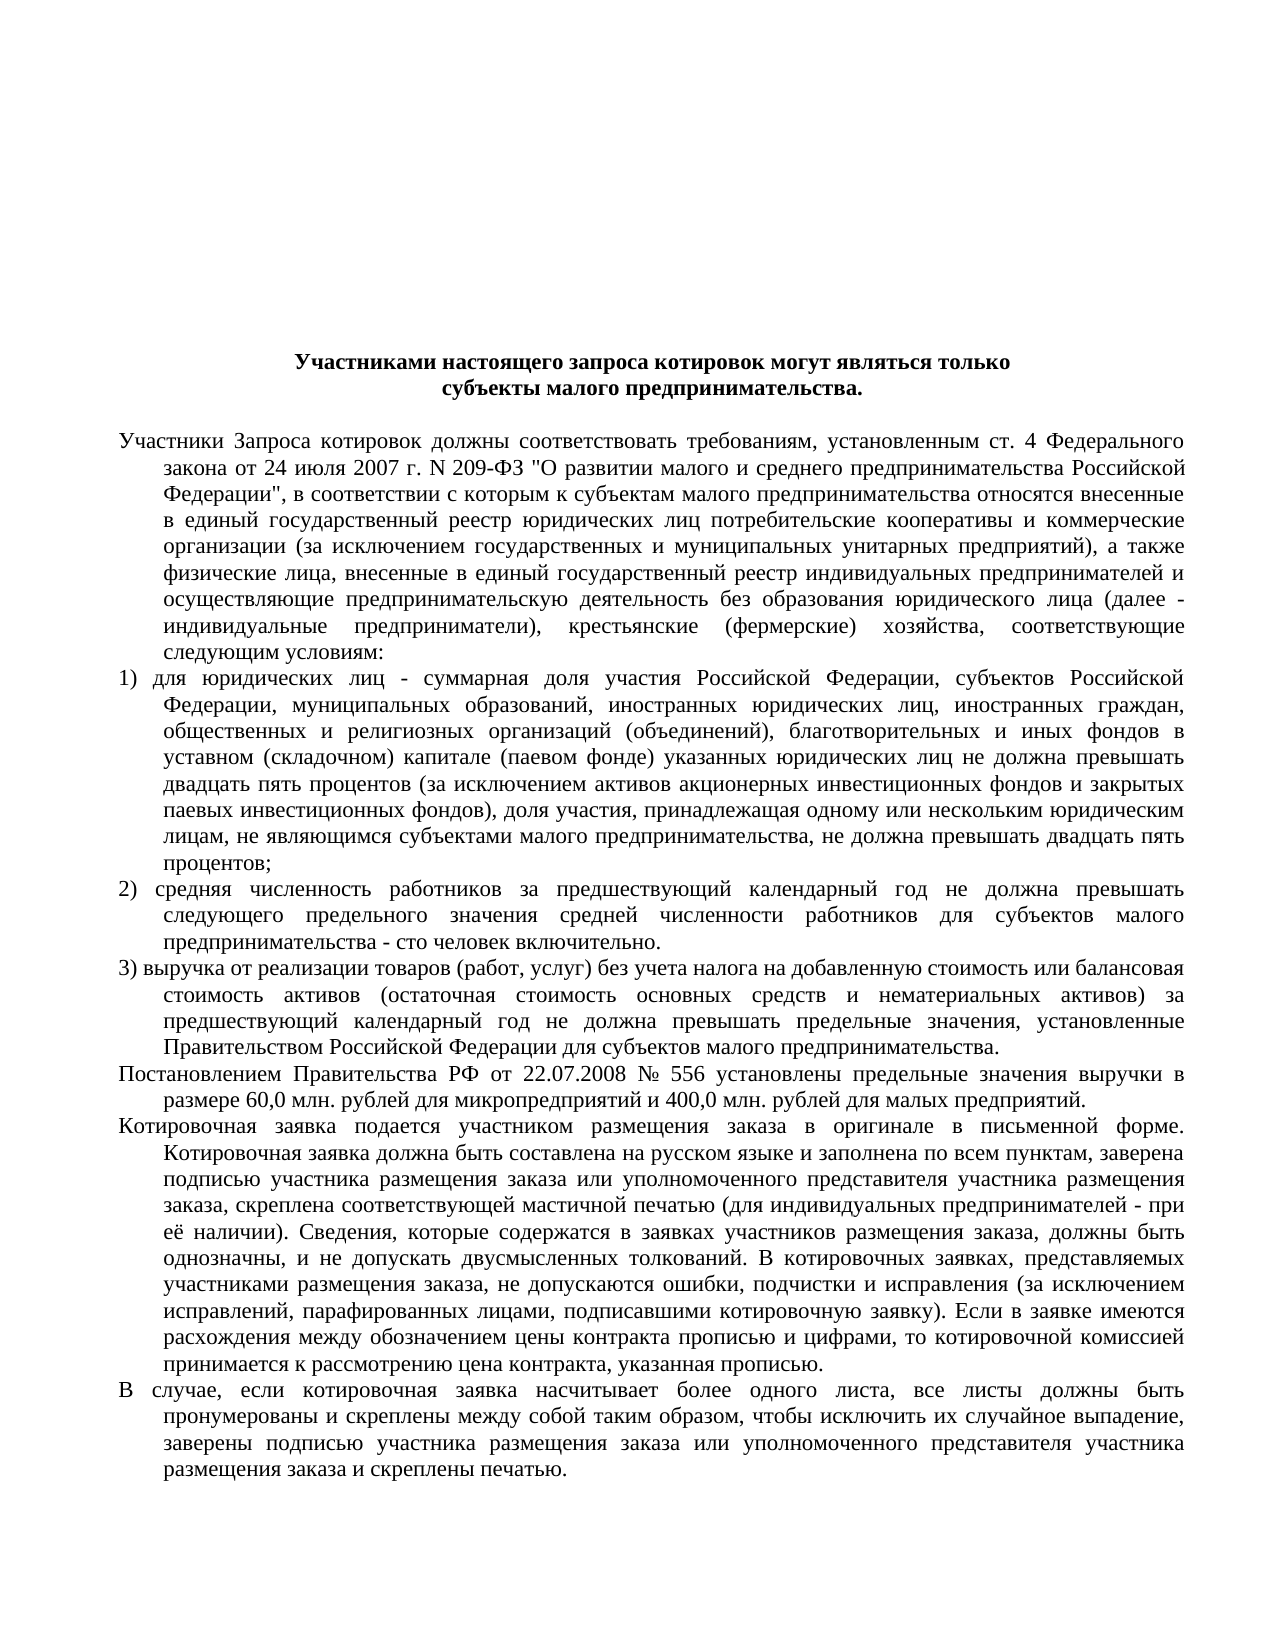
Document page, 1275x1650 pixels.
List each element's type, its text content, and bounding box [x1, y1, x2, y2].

list Участниками настоящего запроса котировок могут являться только [118, 348, 1186, 374]
list Котировочная заявка подается участником размещения заказа в оригинале в письменной форме. Котировочная заявка должна быть составлена на русском языке и заполнена по всем пунктам, заверена подписью участника размещения заказа или уполномоченного представителя участника размещения заказа, скреплена соответствующей мастичной печатью (для индивидуальных предпринимателей - при её наличии). Сведения, которые содержатся в заявках участников размещения заказа, должны быть однозначны, и не допускать двусмысленных толкований. В котировочных заявках, представляемых участниками размещения заказа, не допускаются ошибки, подчистки и исправления (за исключением исправлений, парафированных лицами, подписавшими котировочную заявку). Если в заявке имеются расхождения между обозначением цены контракта прописью и цифрами, то котировочной комиссией принимается к рассмотрению цена контракта, указанная прописью. [118, 1112, 1186, 1376]
list В случае, если котировочная заявка насчитывает более одного листа, все листы должны быть пронумерованы и скреплены между собой таким образом, чтобы исключить их случайное выпадение, заверены подписью участника размещения заказа или уполномоченного представителя участника размещения заказа и скреплены печатью. [118, 1376, 1186, 1481]
list 3) выручка от реализации товаров (работ, услуг) без учета налога на добавленную стоимость или балансовая стоимость активов (остаточная стоимость основных средств и нематериальных активов) за предшествующий календарный год не должна превышать предельные значения, установленные Правительством Российской Федерации для субъектов малого предпринимательства. [118, 954, 1186, 1060]
list Участники Запроса котировок должны соответствовать требованиям, установленным ст. 4 Федерального закона от 24 июля 2007 г. N 209-ФЗ "О развитии малого и среднего предпринимательства Российской Федерации", в соответствии с которым к субъектам малого предпринимательства относятся внесенные в единый государственный реестр юридических лиц потребительские кооперативы и коммерческие организации (за исключением государственных и муниципальных унитарных предприятий), а также физические лица, внесенные в единый государственный реестр индивидуальных предпринимателей и осуществляющие предпринимательскую деятельность без образования юридического лица (далее - индивидуальные предприниматели), крестьянские (фермерские) хозяйства, соответствующие следующим условиям: [118, 427, 1186, 664]
list 1) для юридических лиц - суммарная доля участия Российской Федерации, субъектов Российской Федерации, муниципальных образований, иностранных юридических лиц, иностранных граждан, общественных и религиозных организаций (объединений), благотворительных и иных фондов в уставном (складочном) капитале (паевом фонде) указанных юридических лиц не должна превышать двадцать пять процентов (за исключением активов акционерных инвестиционных фондов и закрытых паевых инвестиционных фондов), доля участия, принадлежащая одному или нескольким юридическим лицам, не являющимся субъектами малого предпринимательства, не должна превышать двадцать пять процентов; [118, 664, 1186, 875]
list 2) средняя численность работников за предшествующий календарный год не должна превышать следующего предельного значения средней численности работников для субъектов малого предпринимательства - сто человек включительно. [118, 875, 1186, 954]
list субъекты малого предпринимательства. [118, 374, 1186, 401]
list Постановлением Правительства РФ от 22.07.2008 № 556 установлены предельные значения выручки в размере 60,0 млн. рублей для микропредприятий и 400,0 млн. рублей для малых предприятий. [118, 1060, 1186, 1112]
